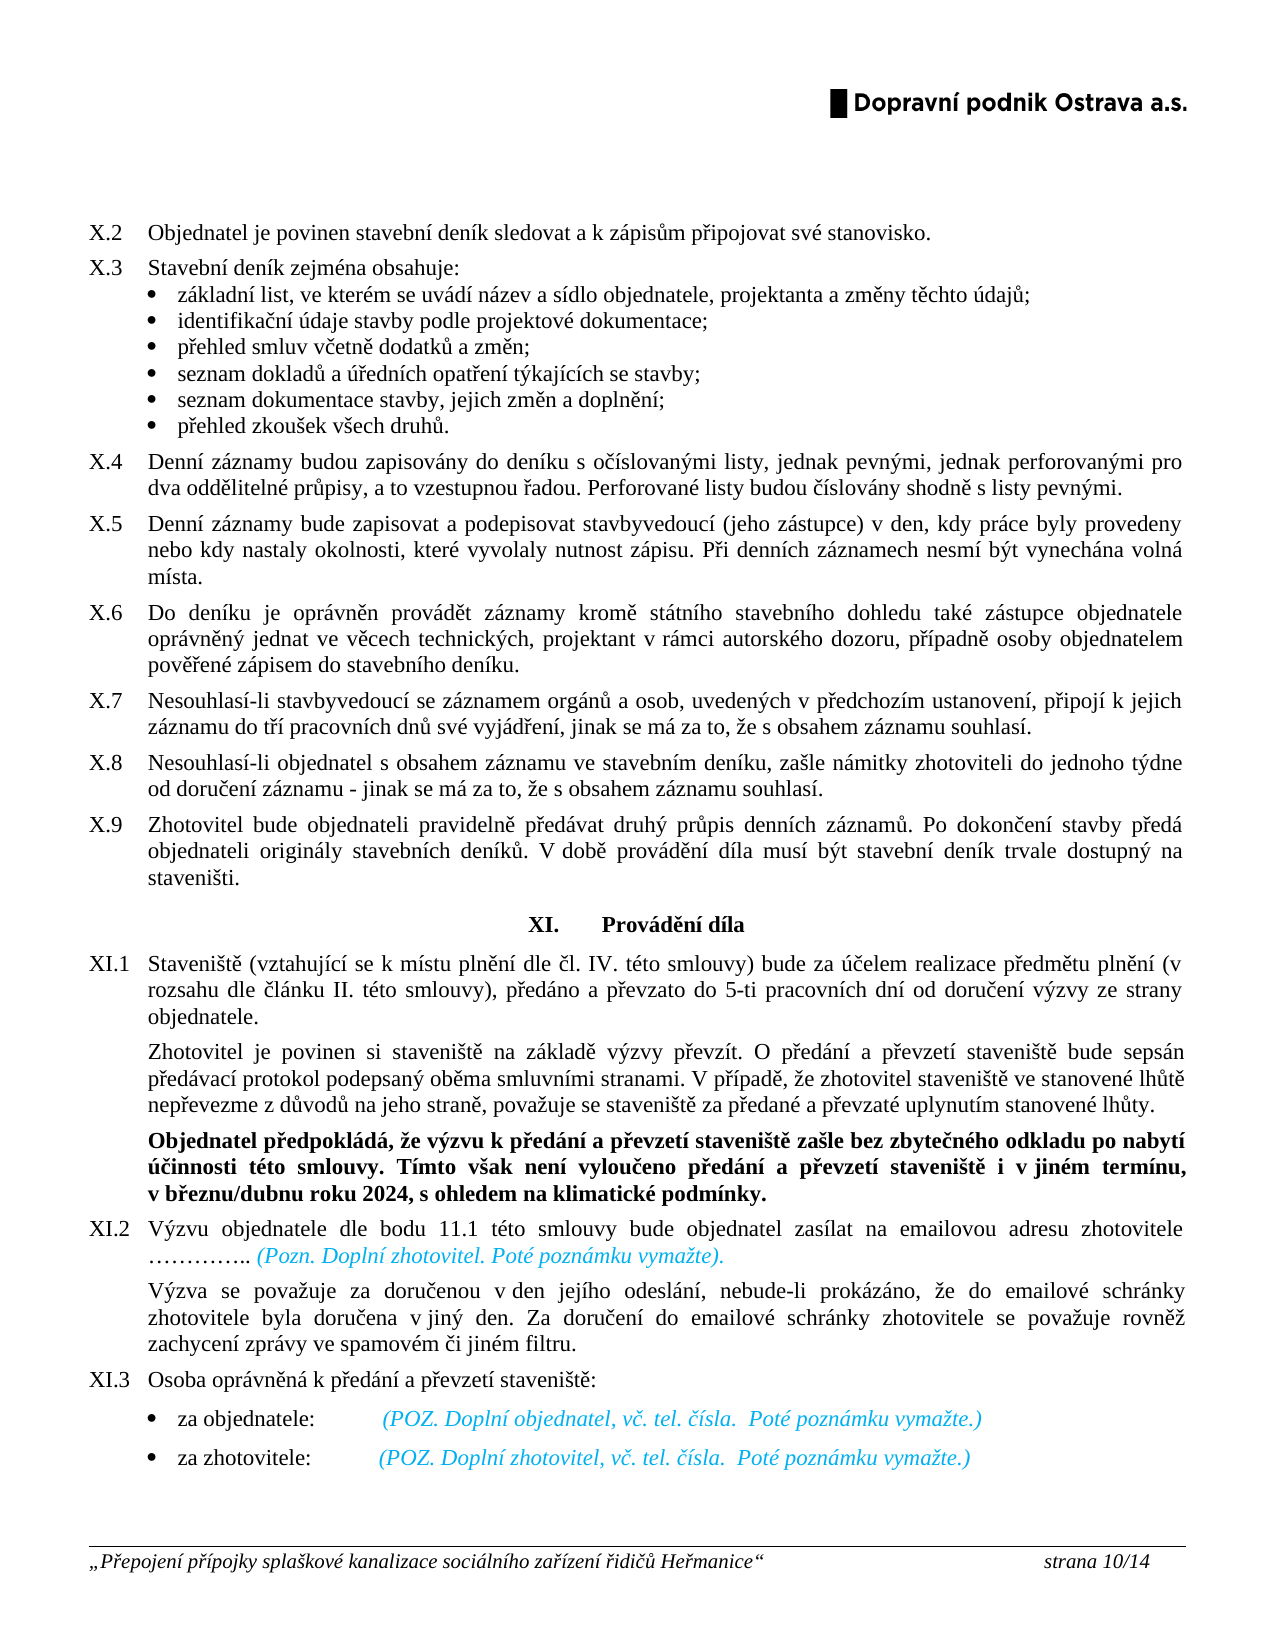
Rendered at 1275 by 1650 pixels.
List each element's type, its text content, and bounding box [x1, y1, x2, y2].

text Objednatel předpokládá, že výzvu k předání a převzetí staveniště zašle bez zbytečného odkladu po nabytí účinnosti této smlouvy. Tímto však není vyloučeno předání a převzetí staveniště i v jiném termínu, v březnu/dubnu roku 2024, s ohledem na klimatické podmínky. [148, 1127, 1186, 1206]
list Denní záznamy bude zapisovat a podepisovat stavbyvedoucí (jeho zástupce) v den, kdy práce byly provedeny nebo kdy nastaly okolnosti, které vyvolaly nutnost zápisu. Při denních záznamech nesmí být vynechána volná místa. [89, 510, 1184, 589]
picture [830, 89, 1187, 118]
list Výzvu objednatele dle bodu 11.1 této smlouvy bude objednatel zasílat na emailovou adresu zhotovitele ………….. (Pozn. Doplní zhotovitel. Poté poznámku vymažte). [89, 1215, 1184, 1268]
list Denní záznamy budou zapisovány do deníku s očíslovanými listy, jednak pevnými, jednak perforovanými pro dva oddělitelné průpisy, a to vzestupnou řadou. Perforované listy budou číslovány shodně s listy pevnými. [89, 448, 1184, 501]
text Výzva se považuje za doručenou v den jejího odeslání, nebude-li prokázáno, že do emailové schránky zhotovitele byla doručena v jiný den. Za doručení do emailové schránky zhotovitele se považuje rovněž zachycení zprávy ve spamovém či jiném filtru. [148, 1277, 1186, 1356]
list Stavební deník zejména obsahuje: [89, 254, 1184, 281]
subtitle Provádění díla [89, 911, 1184, 937]
list za objednatele: investi(POZ. Doplní objednatel, vč. tel. čísla. Poté poznámku vymažte.) [148, 1405, 1186, 1431]
text přehled smluv včetně dodatků a změn; [148, 333, 1186, 360]
text základní list, ve kterém se uvádí název a sídlo objednatele, projektanta a změny těchto údajů; [148, 281, 1186, 307]
list Nesouhlasí-li objednatel s obsahem záznamu ve stavebním deníku, zašle námitky zhotoviteli do jednoho týdne od doručení záznamu - jinak se má za to, že s obsahem záznamu souhlasí. [89, 749, 1184, 802]
list za zhotovitele: investi(POZ. Doplní zhotovitel, vč. tel. čísla. Poté poznámku vymažte.) [148, 1443, 1186, 1470]
list Zhotovitel bude objednateli pravidelně předávat druhý průpis denních záznamů. Po dokončení stavby předá objednateli originály stavebních deníků. V době provádění díla musí být stavební deník trvale dostupný na staveništi. [89, 811, 1184, 890]
list Osoba oprávněná k předání a převzetí staveniště: [89, 1366, 1184, 1392]
text přehled zkoušek všech druhů. [148, 412, 1186, 439]
text seznam dokumentace stavby, jejich změn a doplnění; [148, 386, 1186, 412]
list Nesouhlasí-li stavbyvedoucí se záznamem orgánů a osob, uvedených v předchozím ustanovení, připojí k jejich záznamu do tří pracovních dnů své vyjádření, jinak se má za to, že s obsahem záznamu souhlasí. [89, 687, 1184, 740]
list Objednatel je povinen stavební deník sledovat a k zápisům připojovat své stanovisko. [89, 218, 1184, 245]
list Staveniště (vztahující se k místu plnění dle čl. IV. této smlouvy) bude za účelem realizace předmětu plnění (v rozsahu dle článku II. této smlouvy), předáno a převzato do 5-ti pracovních dní od doručení výzvy ze strany objednatele. [89, 950, 1184, 1029]
text Zhotovitel je povinen si staveniště na základě výzvy převzít. O předání a převzetí staveniště bude sepsán předávací protokol podepsaný oběma smluvními stranami. V případě, že zhotovitel staveniště ve stanovené lhůtě nepřevezme z důvodů na jeho straně, považuje se staveniště za předané a převzaté uplynutím stanovené lhůty. [148, 1038, 1186, 1117]
text seznam dokladů a úředních opatření týkajících se stavby; [148, 360, 1186, 386]
text identifikační údaje stavby podle projektové dokumentace; [148, 307, 1186, 333]
list Do deníku je oprávněn provádět záznamy kromě státního stavebního dohledu také zástupce objednatele oprávněný jednat ve věcech technických, projektant v rámci autorského dozoru, případně osoby objednatelem pověřené zápisem do stavebního deníku. [89, 599, 1184, 678]
